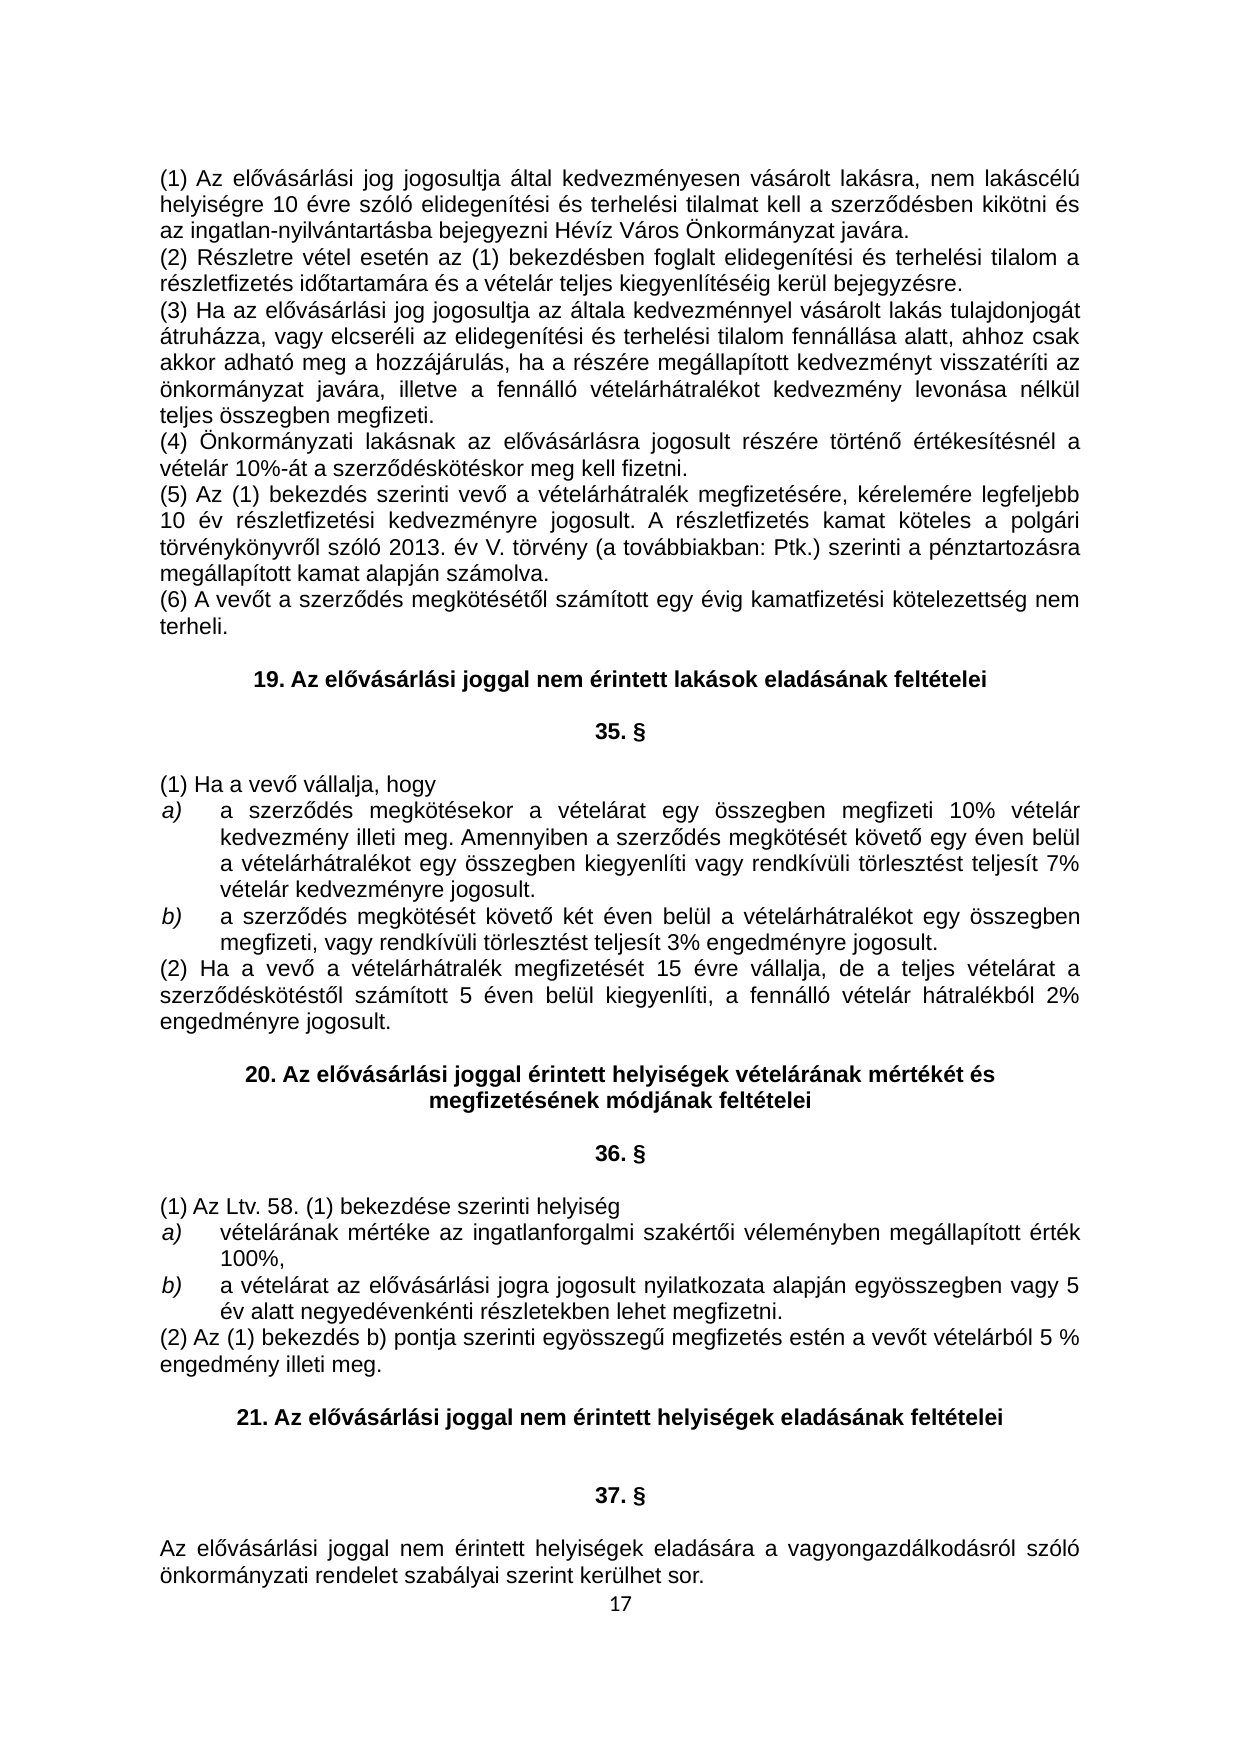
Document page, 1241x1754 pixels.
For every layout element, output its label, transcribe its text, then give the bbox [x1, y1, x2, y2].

text a) vételárának mértéke az ingatlanforgalmi szakértői véleményben megállapított érték 100%, [162, 1219, 1081, 1272]
text (4) Önkormányzati lakásnak az elővásárlásra jogosult részére történő értékesítésnél a vételár 10%-át a szerződéskötéskor meg kell fizetni. [159, 428, 1081, 481]
text (6) A vevőt a szerződés megkötésétől számított egy évig kamatfizetési kötelezettség nem terheli. [159, 586, 1081, 639]
text 19. Az elővásárlási joggal nem érintett lakások eladásának feltételei [159, 666, 1081, 692]
text (1) Az elővásárlási jog jogosultja által kedvezményesen vásárolt lakásra, nem lakáscélú helyiségre 10 évre szóló elidegenítési és terhelési tilalmat kell a szerződésben kikötni és az ingatlan-nyilvántartásba bejegyezni Hévíz Város Önkormányzat javára. [159, 165, 1081, 244]
text 37. § [159, 1482, 1081, 1509]
text (2) Részletre vétel esetén az (1) bekezdésben foglalt elidegenítési és terhelési tilalom a részletfizetés időtartamára és a vételár teljes kiegyenlítéséig kerül bejegyzésre. [159, 244, 1081, 297]
text 20. Az elővásárlási joggal érintett helyiségek vételárának mértékét és megfizetésének módjának feltételei [159, 1061, 1081, 1113]
text 35. § [159, 718, 1081, 744]
text 21. Az elővásárlási joggal nem érintett helyiségek eladásának feltételei [159, 1403, 1081, 1430]
text (5) Az (1) bekezdés szerinti vevő a vételárhátralék megfizetésére, kérelemére legfeljebb 10 év részletfizetési kedvezményre jogosult. A részletfizetés kamat köteles a polgári törvénykönyvről szóló 2013. év V. törvény (a továbbiakban: Ptk.) szerinti a pénztartozásra megállapított kamat alapján számolva. [159, 481, 1081, 586]
text (2) Az (1) bekezdés b) pontja szerinti egyösszegű megfizetés estén a vevőt vételárból 5 % engedmény illeti meg. [159, 1324, 1081, 1377]
text Az elővásárlási joggal nem érintett helyiségek eladására a vagyongazdálkodásról szóló önkormányzati rendelet szabályai szerint kerülhet sor. [159, 1535, 1081, 1588]
text (3) Ha az elővásárlási jog jogosultja az általa kedvezménnyel vásárolt lakás tulajdonjogát átruházza, vagy elcseréli az elidegenítési és terhelési tilalom fennállása alatt, ahhoz csak akkor adható meg a hozzájárulás, ha a részére megállapított kedvezményt visszatéríti az önkormányzat javára, illetve a fennálló vételárhátralékot kedvezmény levonása nélkül teljes összegben megfizeti. [159, 297, 1081, 428]
text 36. § [159, 1140, 1081, 1166]
text b) a szerződés megkötését követő két éven belül a vételárhátralékot egy összegben megfizeti, vagy rendkívüli törlesztést teljesít 3% engedményre jogosult. [162, 903, 1081, 955]
text (1) Az Ltv. 58. (1) bekezdése szerinti helyiség [159, 1193, 1081, 1219]
text (1) Ha a vevő vállalja, hogy [159, 771, 1081, 797]
text b) a vételárat az elővásárlási jogra jogosult nyilatkozata alapján egyösszegben vagy 5 év alatt negyedévenkénti részletekben lehet megfizetni. [162, 1272, 1081, 1324]
text a) a szerződés megkötésekor a vételárat egy összegben megfizeti 10% vételár kedvezmény illeti meg. Amennyiben a szerződés megkötését követő egy éven belül a vételárhátralékot egy összegben kiegyenlíti vagy rendkívüli törlesztést teljesít 7% vételár kedvezményre jogosult. [162, 797, 1081, 903]
text (2) Ha a vevő a vételárhátralék megfizetését 15 évre vállalja, de a teljes vételárat a szerződéskötéstől számított 5 éven belül kiegyenlíti, a fennálló vételár hátralékból 2% engedményre jogosult. [159, 955, 1081, 1034]
